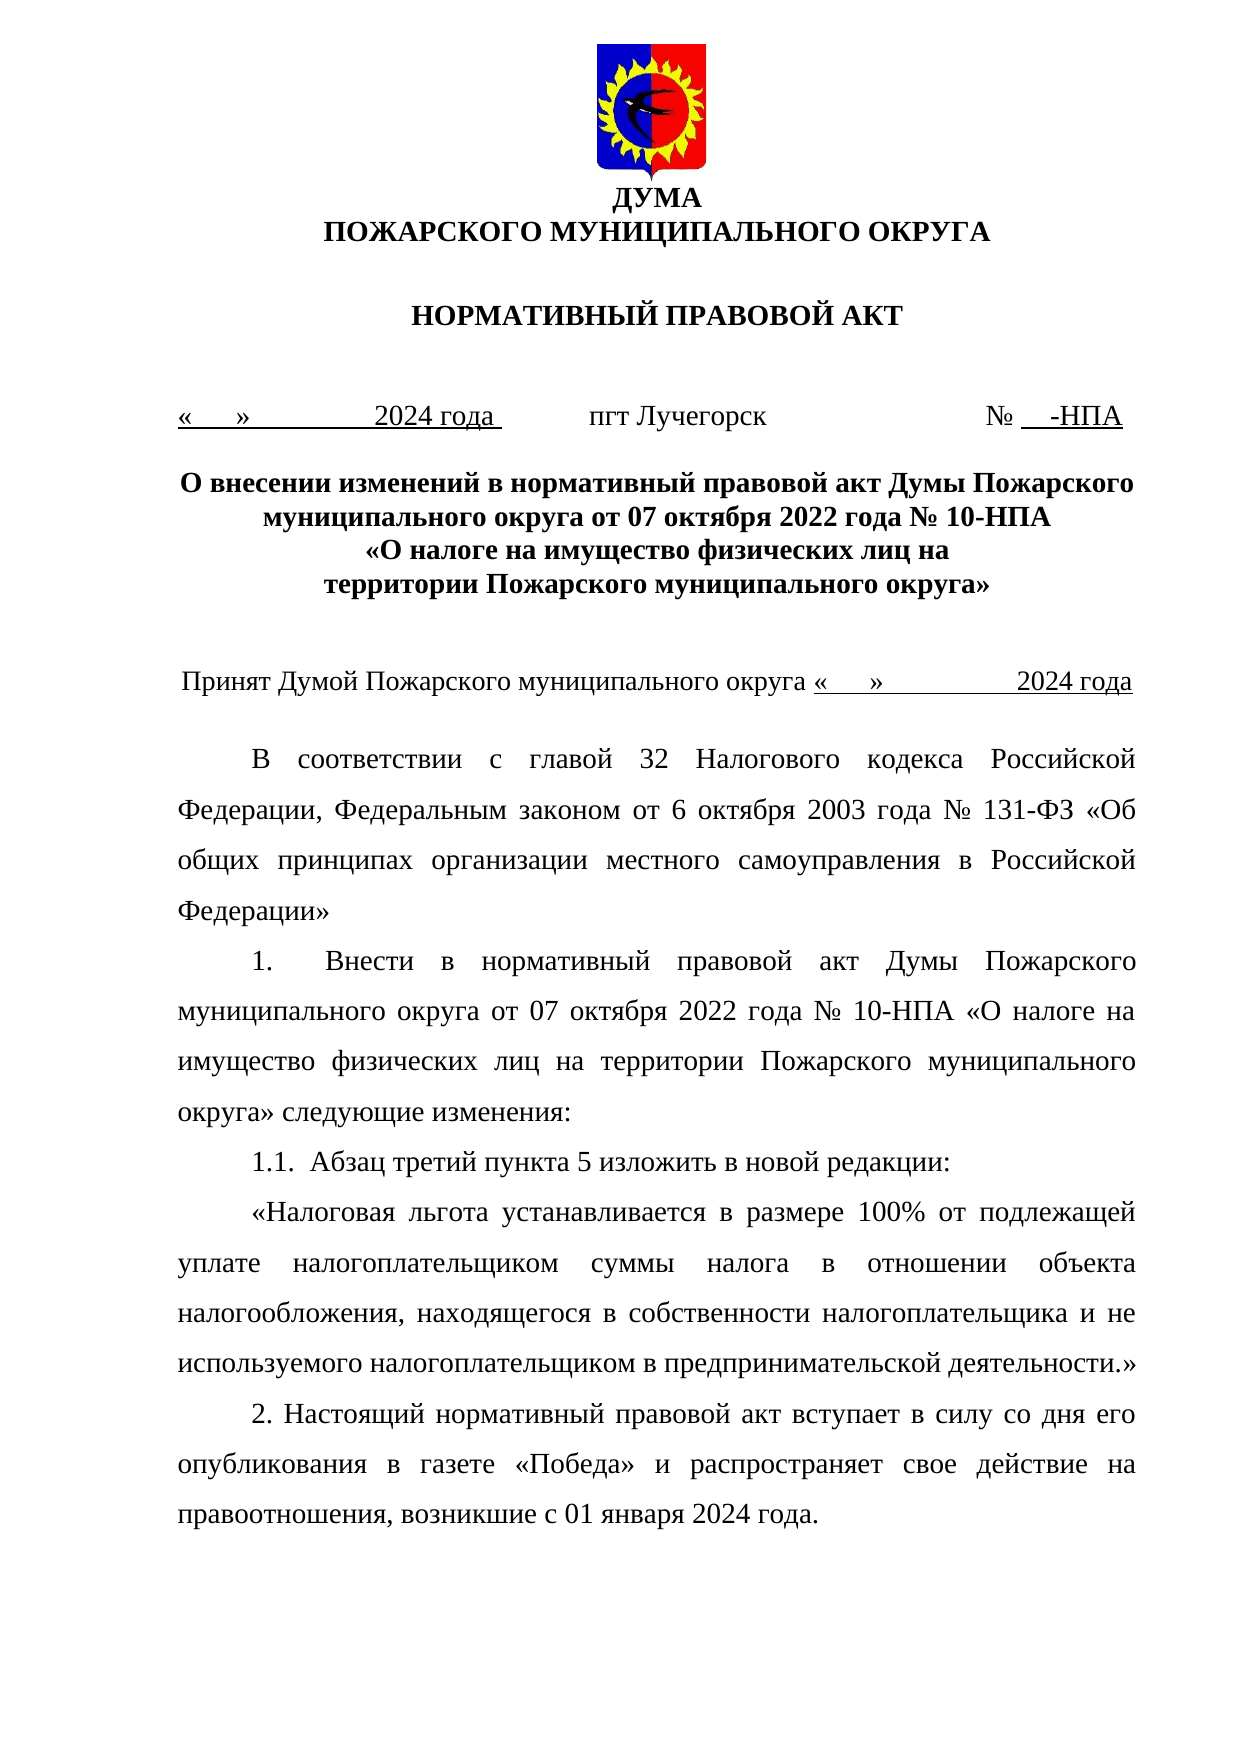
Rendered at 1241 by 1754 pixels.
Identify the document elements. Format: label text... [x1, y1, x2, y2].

text 1.1. Абзац третий пункта 5 изложить в новой редакции: [177, 1144, 1137, 1178]
text « » 2024 года пгт Лучегорск № -НПА [177, 398, 1137, 432]
text ДУМА [177, 180, 1137, 214]
text ПОЖАРСКОГО МУНИЦИПАЛЬНОГО ОКРУГА [177, 214, 1137, 247]
text НОРМАТИВНЫЙ ПРАВОВОЙ АКТ [177, 298, 1137, 331]
text Принят Думой Пожарского муниципального округа « » 2024 года [177, 664, 1137, 697]
text «О налоге на имущество физических лиц на [177, 532, 1137, 566]
text В соответствии с главой 32 Налогового кодекса Российской Федерации, Федеральным законом от 6 октября 2003 года № 131-ФЗ «Об общих принципах организации местного самоуправления в Российской Федерации» [177, 742, 1137, 926]
text 1. Внести в нормативный правовой акт Думы Пожарского муниципального округа от 07 октября 2022 года № 10-НПА «О налоге на имущество физических лиц на территории Пожарского муниципального округа» следующие изменения: [177, 943, 1137, 1127]
text территории Пожарского муниципального округа» [177, 566, 1137, 599]
text О внесении изменений в нормативный правовой акт Думы Пожарского муниципального округа от 07 октября 2022 года № 10-НПА [177, 465, 1137, 532]
text «Налоговая льгота устанавливается в размере 100% от подлежащей уплате налогоплательщиком суммы налога в отношении объекта налогообложения, находящегося в собственности налогоплательщика и не используемого налогоплательщиком в предпринимательской деятельности.» [177, 1194, 1137, 1379]
text 2. Настоящий нормативный правовой акт вступает в силу со дня его опубликования в газете «Победа» и распространяет свое действие на правоотношения, возникшие с 01 января 2024 года. [177, 1396, 1137, 1530]
picture [597, 44, 707, 181]
